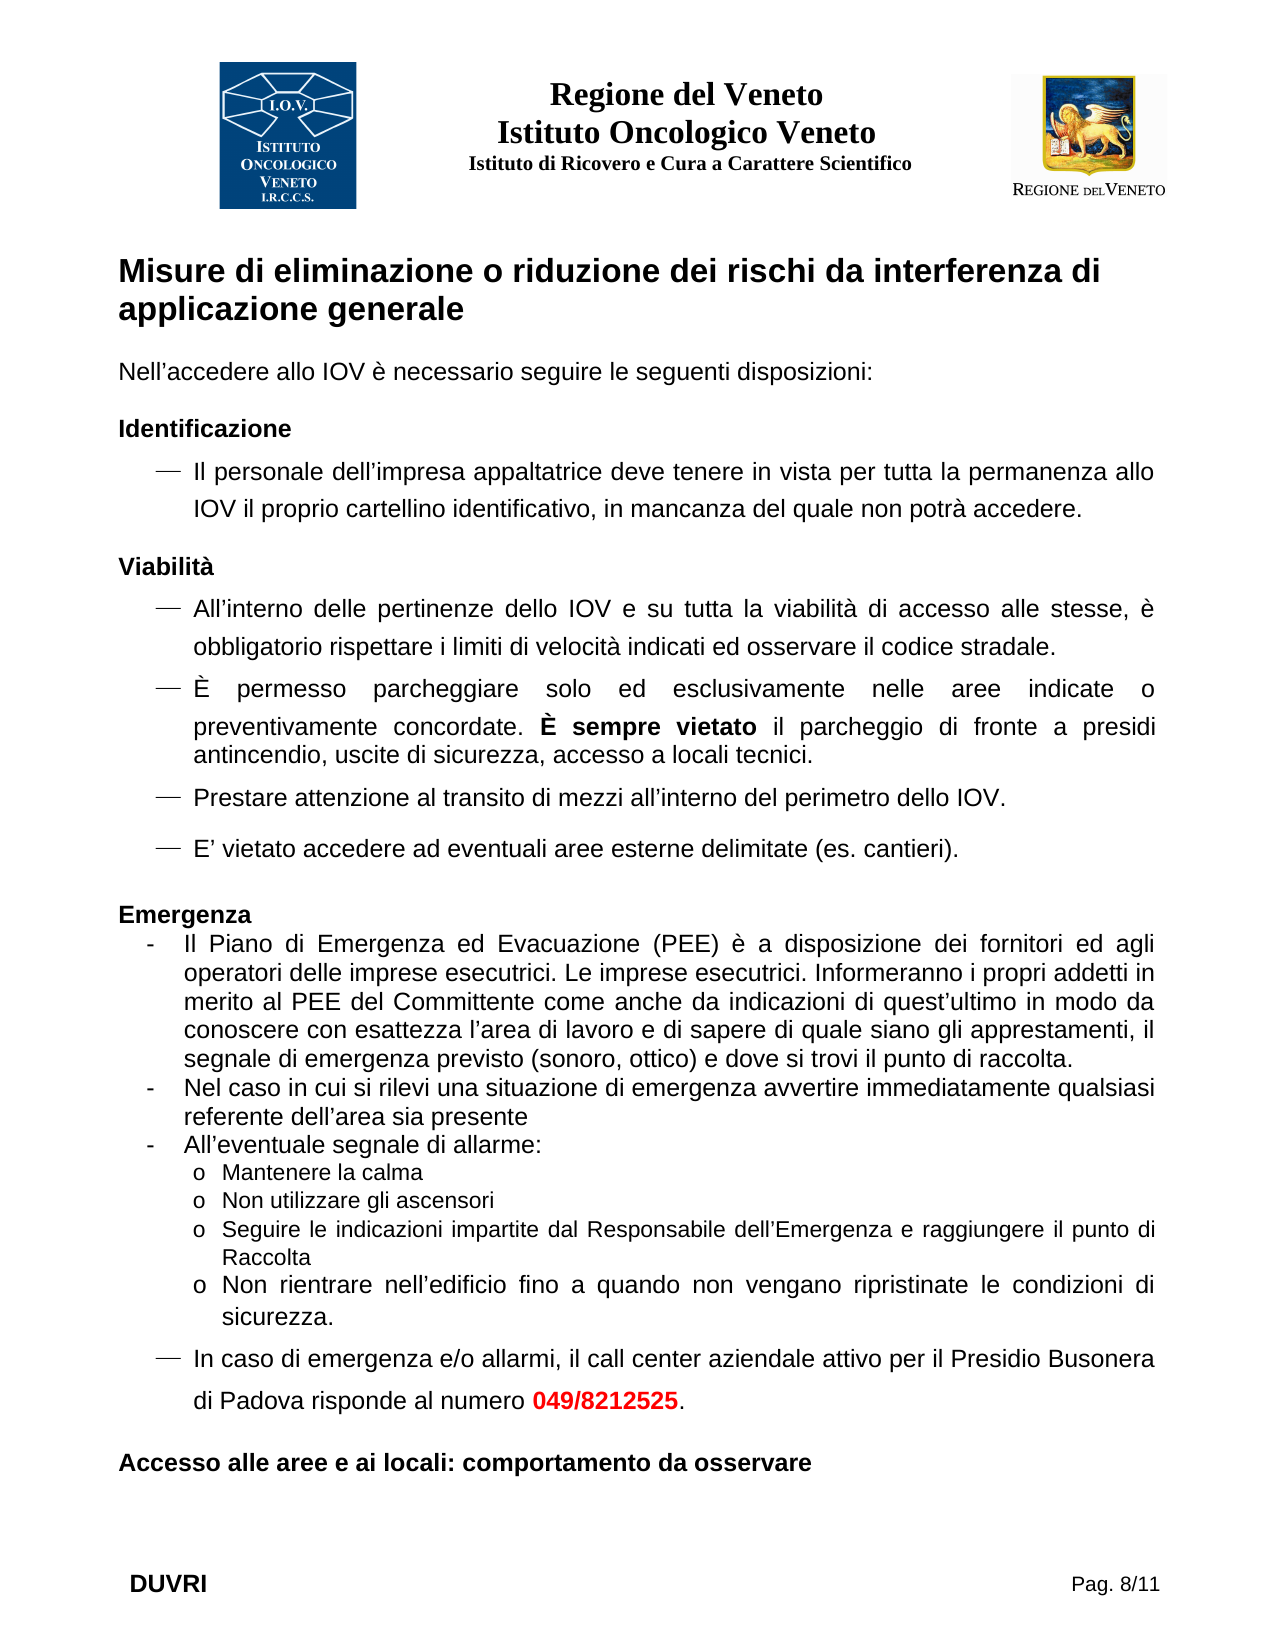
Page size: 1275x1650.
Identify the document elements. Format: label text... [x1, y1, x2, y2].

list All’interno delle pertinenze dello IOV e su tutta la viabilità di accesso alle stesse, è obbligatorio rispettare i limiti di velocità indicati ed osservare il codice stradale. [156, 580, 1157, 660]
list Non utilizzare gli ascensori [192, 1187, 1157, 1216]
list In caso di emergenza e/o allarmi, il call center aziendale attivo per il Presidio Busonera di Padova risponde al numero 049/8212525. [156, 1330, 1157, 1414]
list E’ vietato accedere ad eventuali aree esterne delimitate (es. cantieri). [156, 820, 1157, 872]
text Misure di eliminazione o riduzione dei rischi da interferenza di applicazione generale [118, 251, 1157, 328]
text Accesso alle aree e ai locali: comportamento da osservare [118, 1447, 1157, 1476]
list Non rientrare nell’edificio fino a quando non vengano ripristinate le condizioni di sicurezza. [192, 1271, 1157, 1330]
list Prestare attenzione al transito di mezzi all’interno del perimetro dello IOV. [156, 769, 1157, 820]
text Viabilità [118, 552, 1157, 580]
list Il Piano di Emergenza ed Evacuazione (PEE) è a disposizione dei fornitori ed agli operatori delle imprese esecutrici. Le imprese esecutrici. Informeranno i propri addetti in merito al PEE del Committente come anche da indicazioni di quest’ultimo in modo da conoscere con esattezza l’area di lavoro e di sapere di quale siano gli apprestamenti, il segnale di emergenza previsto (sonoro, ottico) e dove si trovi il punto di raccolta. [146, 929, 1157, 1073]
text Emergenza [118, 900, 1157, 929]
list Seguire le indicazioni impartite dal Responsabile dell’Emergenza e raggiungere il punto di Raccolta [192, 1216, 1157, 1271]
text Identificazione [118, 414, 1157, 443]
list Nel caso in cui si rilevi una situazione di emergenza avvertire immediatamente qualsiasi referente dell’area sia presente [146, 1073, 1157, 1130]
list È permesso parcheggiare solo ed esclusivamente nelle aree indicate o preventivamente concordate. È sempre vietato il parcheggio di fronte a presidi antincendio, uscite di sicurezza, accesso a locali tecnici. [156, 660, 1157, 769]
text Nell’accedere allo IOV è necessario seguire le seguenti disposizioni: [118, 357, 1157, 385]
list All’eventuale segnale di allarme: [146, 1130, 1157, 1159]
list Mantenere la calma [192, 1159, 1157, 1187]
list Il personale dell’impresa appaltatrice deve tenere in vista per tutta la permanenza allo IOV il proprio cartellino identificativo, in mancanza del quale non potrà accedere. [156, 443, 1157, 523]
